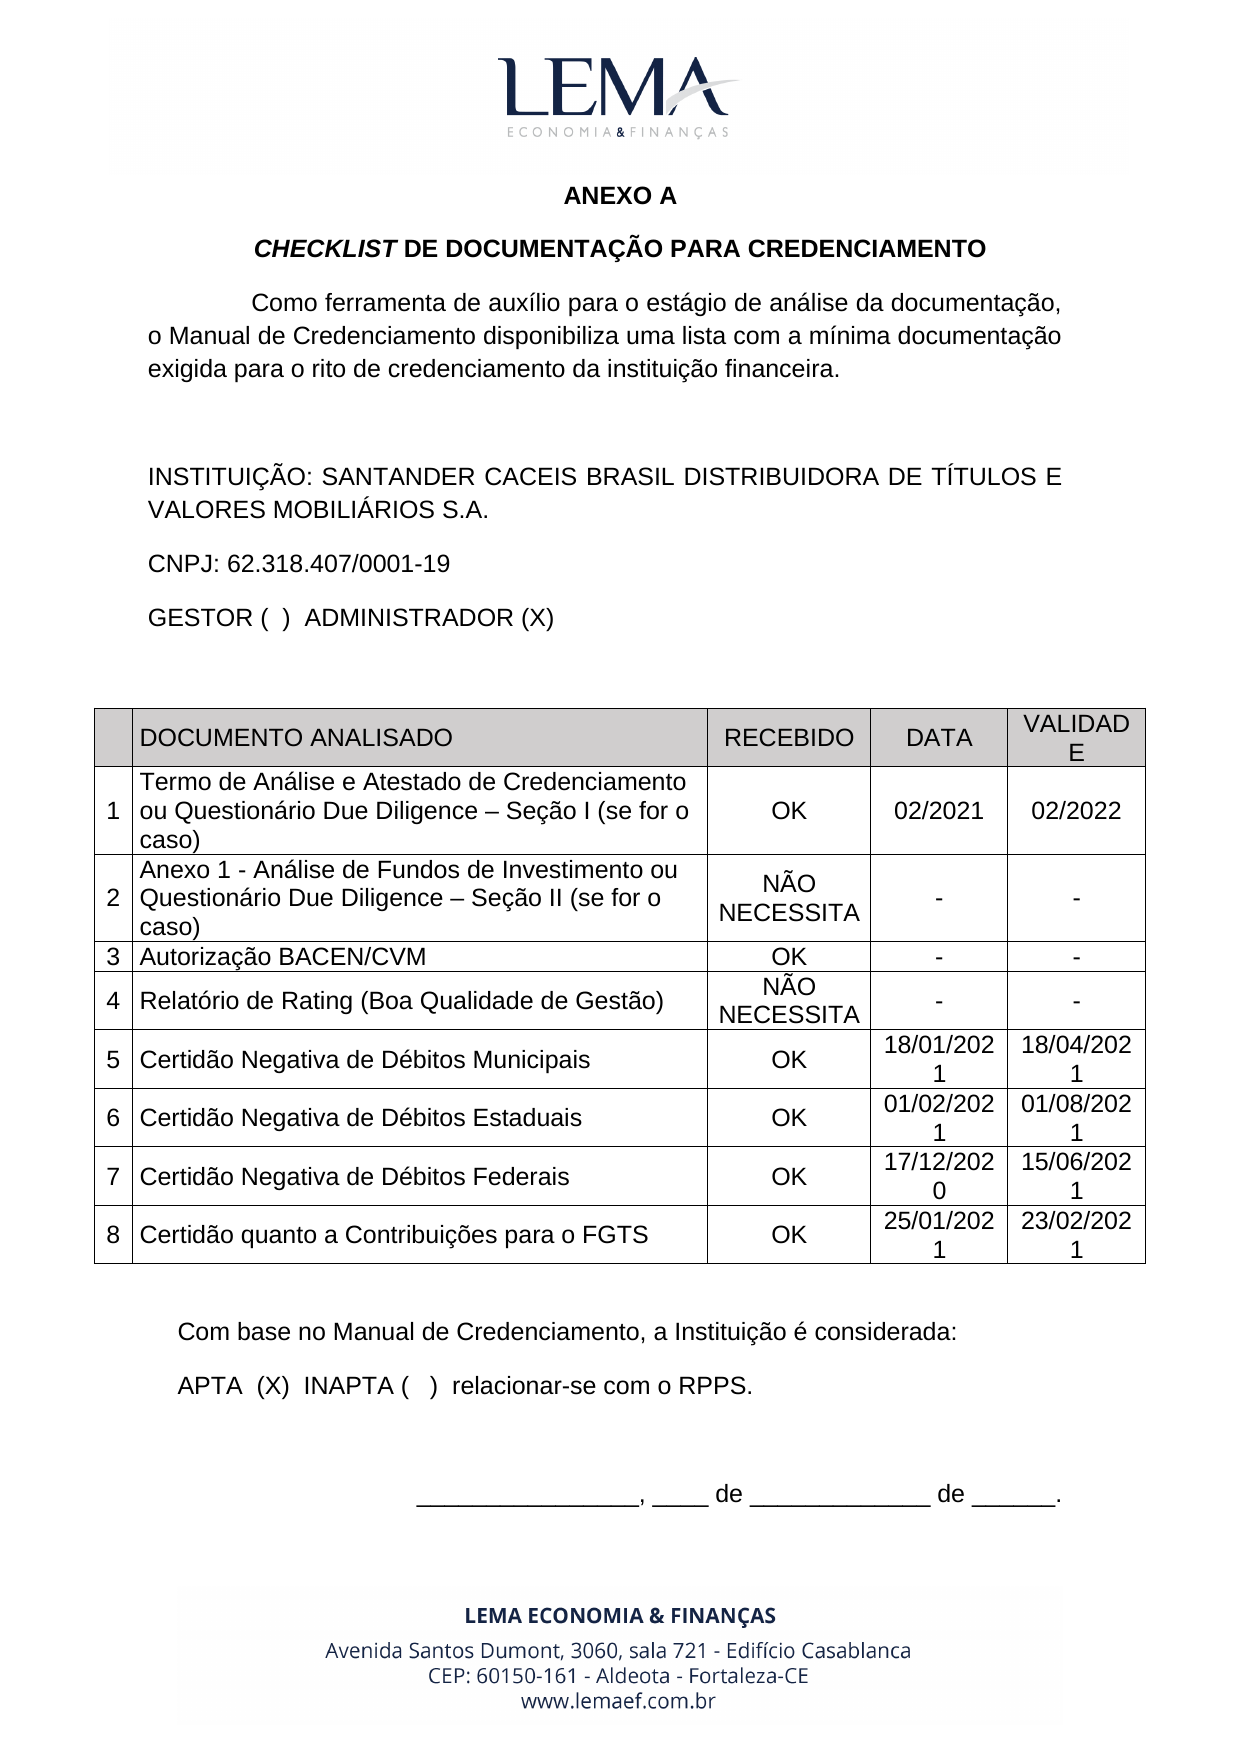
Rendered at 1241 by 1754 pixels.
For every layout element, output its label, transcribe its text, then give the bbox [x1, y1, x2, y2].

table_header [95, 709, 132, 766]
table_cell 23/02/2021 [1008, 1206, 1145, 1263]
table_cell 18/01/2021 [871, 1030, 1007, 1088]
picture [107, 18, 1129, 175]
picture [177, 1586, 1063, 1725]
table_cell OK [708, 1206, 870, 1263]
text ANEXO A [177, 175, 1063, 209]
table_cell OK [708, 1089, 870, 1146]
table_cell 17/12/2020 [871, 1147, 1007, 1205]
table_cell 5 [95, 1030, 132, 1088]
table_cell 1 [95, 767, 132, 853]
table_cell 8 [95, 1206, 132, 1263]
table_header DOCUMENTO ANALISADO [133, 709, 707, 766]
text Como ferramenta de auxílio para o estágio de análise da documentação, o Manual de Credenciamento disponibiliza uma lista com a mínima documentação exigida para o rito de credenciamento da instituição financeira. [148, 288, 1063, 383]
table_cell OK [708, 1030, 870, 1088]
table_cell 18/04/2021 [1008, 1030, 1145, 1088]
table_header RECEBIDO [708, 709, 870, 766]
table_cell - [1008, 942, 1145, 971]
text INSTITUIÇÃO: SANTANDER CACEIS BRASIL DISTRIBUIDORA DE TÍTULOS E VALORES MOBILIÁRIOS S.A. [148, 462, 1063, 524]
table_cell OK [708, 767, 870, 853]
table_cell 02/2022 [1008, 767, 1145, 853]
table_cell - [871, 972, 1007, 1029]
table_cell Certidão Negativa de Débitos Federais [133, 1147, 707, 1205]
table_cell 01/02/2021 [871, 1089, 1007, 1146]
table_cell - [1008, 855, 1145, 941]
table_cell OK [708, 1147, 870, 1205]
table_cell - [871, 942, 1007, 971]
table_cell OK [708, 942, 870, 971]
table_cell 6 [95, 1089, 132, 1146]
table_cell Anexo 1 - Análise de Fundos de Investimento ou Questionário Due Diligence – Seção II (se for o caso) [133, 855, 707, 941]
table_cell Termo de Análise e Atestado de Credenciamento ou Questionário Due Diligence – Seção I (se for o caso) [133, 767, 707, 853]
table_cell 02/2021 [871, 767, 1007, 853]
table_cell - [871, 855, 1007, 941]
table_cell 3 [95, 942, 132, 971]
table_cell 7 [95, 1147, 132, 1205]
table_cell Certidão Negativa de Débitos Estaduais [133, 1089, 707, 1146]
table_cell 25/01/2021 [871, 1206, 1007, 1263]
text ________________, ____ de _____________ de ______. [177, 1479, 1063, 1508]
table_header DATA [871, 709, 1007, 766]
table_cell Relatório de Rating (Boa Qualidade de Gestão) [133, 972, 707, 1029]
table_cell 15/06/2021 [1008, 1147, 1145, 1205]
text APTA (X) INAPTA ( ) relacionar-se com o RPPS. [177, 1371, 1063, 1400]
table_cell Autorização BACEN/CVM [133, 942, 707, 971]
table_cell 4 [95, 972, 132, 1029]
table_cell 2 [95, 855, 132, 941]
table_cell Certidão quanto a Contribuições para o FGTS [133, 1206, 707, 1263]
table_header VALIDADE [1008, 709, 1145, 766]
text CHECKLIST DE DOCUMENTAÇÃO PARA CREDENCIAMENTO [177, 234, 1063, 263]
text CNPJ: 62.318.407/0001-19 [148, 549, 1063, 578]
table_cell NÃO NECESSITA [708, 972, 870, 1029]
table_cell NÃO NECESSITA [708, 855, 870, 941]
table_cell 01/08/2021 [1008, 1089, 1145, 1146]
text GESTOR ( ) ADMINISTRADOR (X) [148, 603, 1063, 632]
text Com base no Manual de Credenciamento, a Instituição é considerada: [177, 1317, 1063, 1346]
table_cell - [1008, 972, 1145, 1029]
table_cell Certidão Negativa de Débitos Municipais [133, 1030, 707, 1088]
